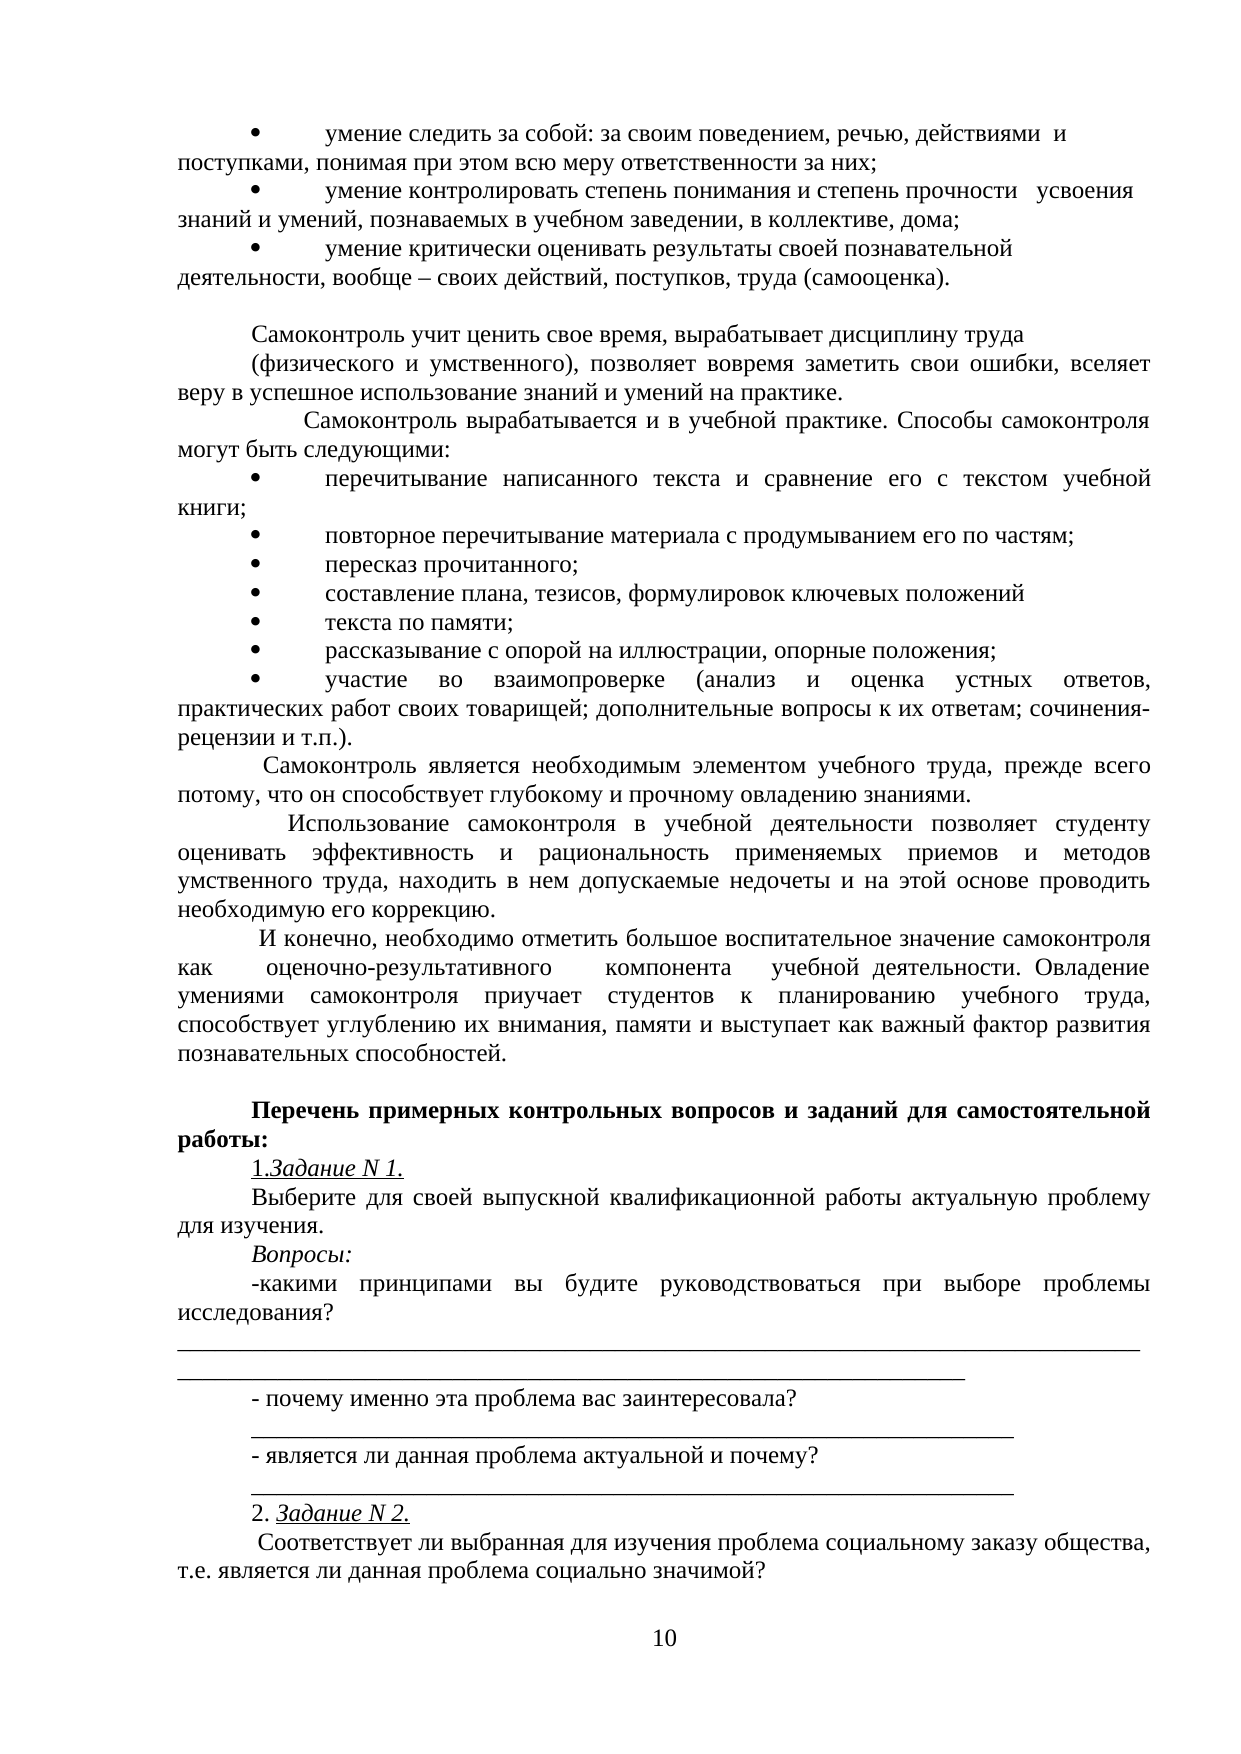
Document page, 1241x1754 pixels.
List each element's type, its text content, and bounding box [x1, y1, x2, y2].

list участие во взаимопроверке (анализ и оценка устных ответов, практических работ своих товарищей; дополнительные вопросы к их ответам; сочинения-рецензии и т.п.). [177, 664, 1152, 751]
text Вопросы: [177, 1239, 1152, 1268]
text - почему именно эта проблема вас заинтересовала? [177, 1383, 1152, 1412]
list текста по памяти; [177, 607, 1152, 636]
text 2. Задание N 2. [177, 1498, 1152, 1527]
list рассказывание с опорой на иллюстрации, опорные положения; [177, 636, 1152, 664]
text Самоконтроль вырабатывается и в учебной практике. Способы самоконтроля могут быть следующими: [177, 406, 1152, 463]
text И конечно, необходимо отметить большое воспитательное значение самоконтроля как оценочно-результативного компонента учебной деятельности. Овладение умениями самоконтроля приучает студентов к планированию учебного труда, способствует углублению их внимания, памяти и выступает как важный фактор развития познавательных способностей. [177, 923, 1152, 1067]
text -какими принципами вы будите руководствоваться при выборе проблемы исследования?____________________________________________________________________________________________________________________________________________ [177, 1268, 1152, 1383]
list умение контролировать степень понимания и степень прочности усвоения знаний и умений, познаваемых в учебном заведении, в коллективе, дома; [177, 176, 1152, 233]
list пересказ прочитанного; [177, 549, 1152, 578]
list умение следить за собой: за своим поведением, речью, действиями и поступками, понимая при этом всю меру ответственности за них; [177, 118, 1152, 176]
list составление плана, тезисов, формулировок ключевых положений [177, 578, 1152, 607]
text Самоконтроль учит ценить свое время, вырабатывает дисциплину труда [177, 319, 1152, 348]
text (физического и умственного), позволяет вовремя заметить свои ошибки, вселяет веру в успешное использование знаний и умений на практике. [177, 348, 1152, 406]
text Соответствует ли выбранная для изучения проблема социальному заказу общества, т.е. является ли данная проблема социально значимой? [177, 1527, 1152, 1584]
text Самоконтроль является необходимым элементом учебного труда, прежде всего потому, что он способствует глубокому и прочному овладению знаниями. [177, 751, 1152, 808]
text - является ли данная проблема актуальной и почему? [177, 1441, 1152, 1469]
text Выберите для своей выпускной квалификационной работы актуальную проблему для изучения. [177, 1182, 1152, 1239]
list повторное перечитывание материала с продумыванием его по частям; [177, 521, 1152, 549]
list перечитывание написанного текста и сравнение его с текстом учебной книги; [177, 463, 1152, 521]
text Перечень примерных контрольных вопросов и заданий для самостоятельной работы: [177, 1096, 1152, 1153]
text _____________________________________________________________ [177, 1412, 1152, 1441]
text _____________________________________________________________ [177, 1469, 1152, 1498]
list умение критически оценивать результаты своей познавательной деятельности, вообще – своих действий, поступков, труда (самооценка). [177, 233, 1152, 291]
text Использование самоконтроля в учебной деятельности позволяет студенту оценивать эффективность и рациональность применяемых приемов и методов умственного труда, находить в нем допускаемые недочеты и на этой основе проводить необходимую его коррекцию. [177, 808, 1152, 923]
text 1.Задание N 1. [177, 1153, 1152, 1182]
